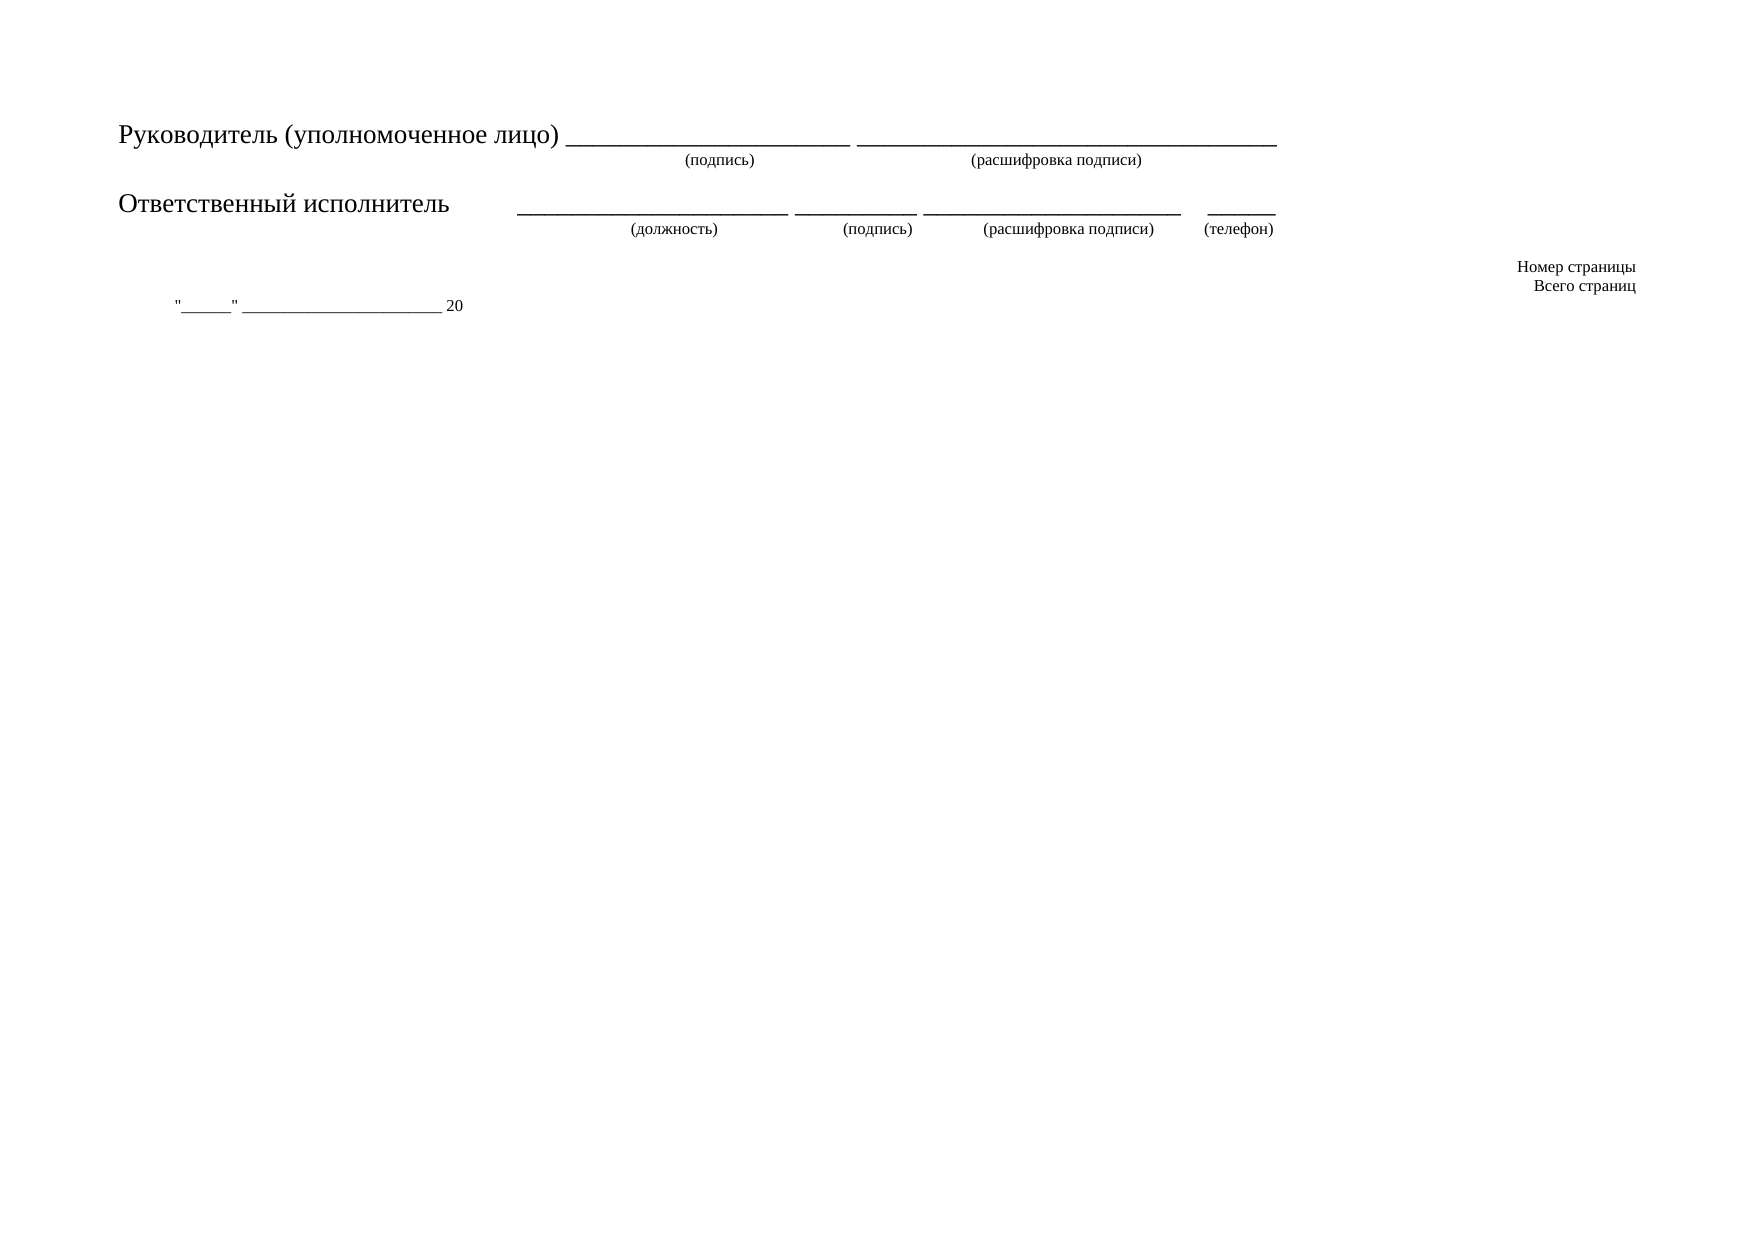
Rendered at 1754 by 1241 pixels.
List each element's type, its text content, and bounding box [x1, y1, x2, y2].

text (подпись) (расшифровка подписи) [118, 149, 1636, 168]
text Номер страницы [118, 257, 1636, 276]
text Руководитель (уполномоченное лицо) _____________________ _______________________________ [118, 118, 1636, 149]
text "______" ________________________ 20 [118, 295, 1636, 314]
text Ответственный исполнитель ____________________ _________ ___________________ _____ [118, 188, 1636, 219]
text (должность) (подпись) (расшифровка подписи) (телефон) [118, 219, 1636, 238]
text Всего страниц [118, 276, 1636, 295]
